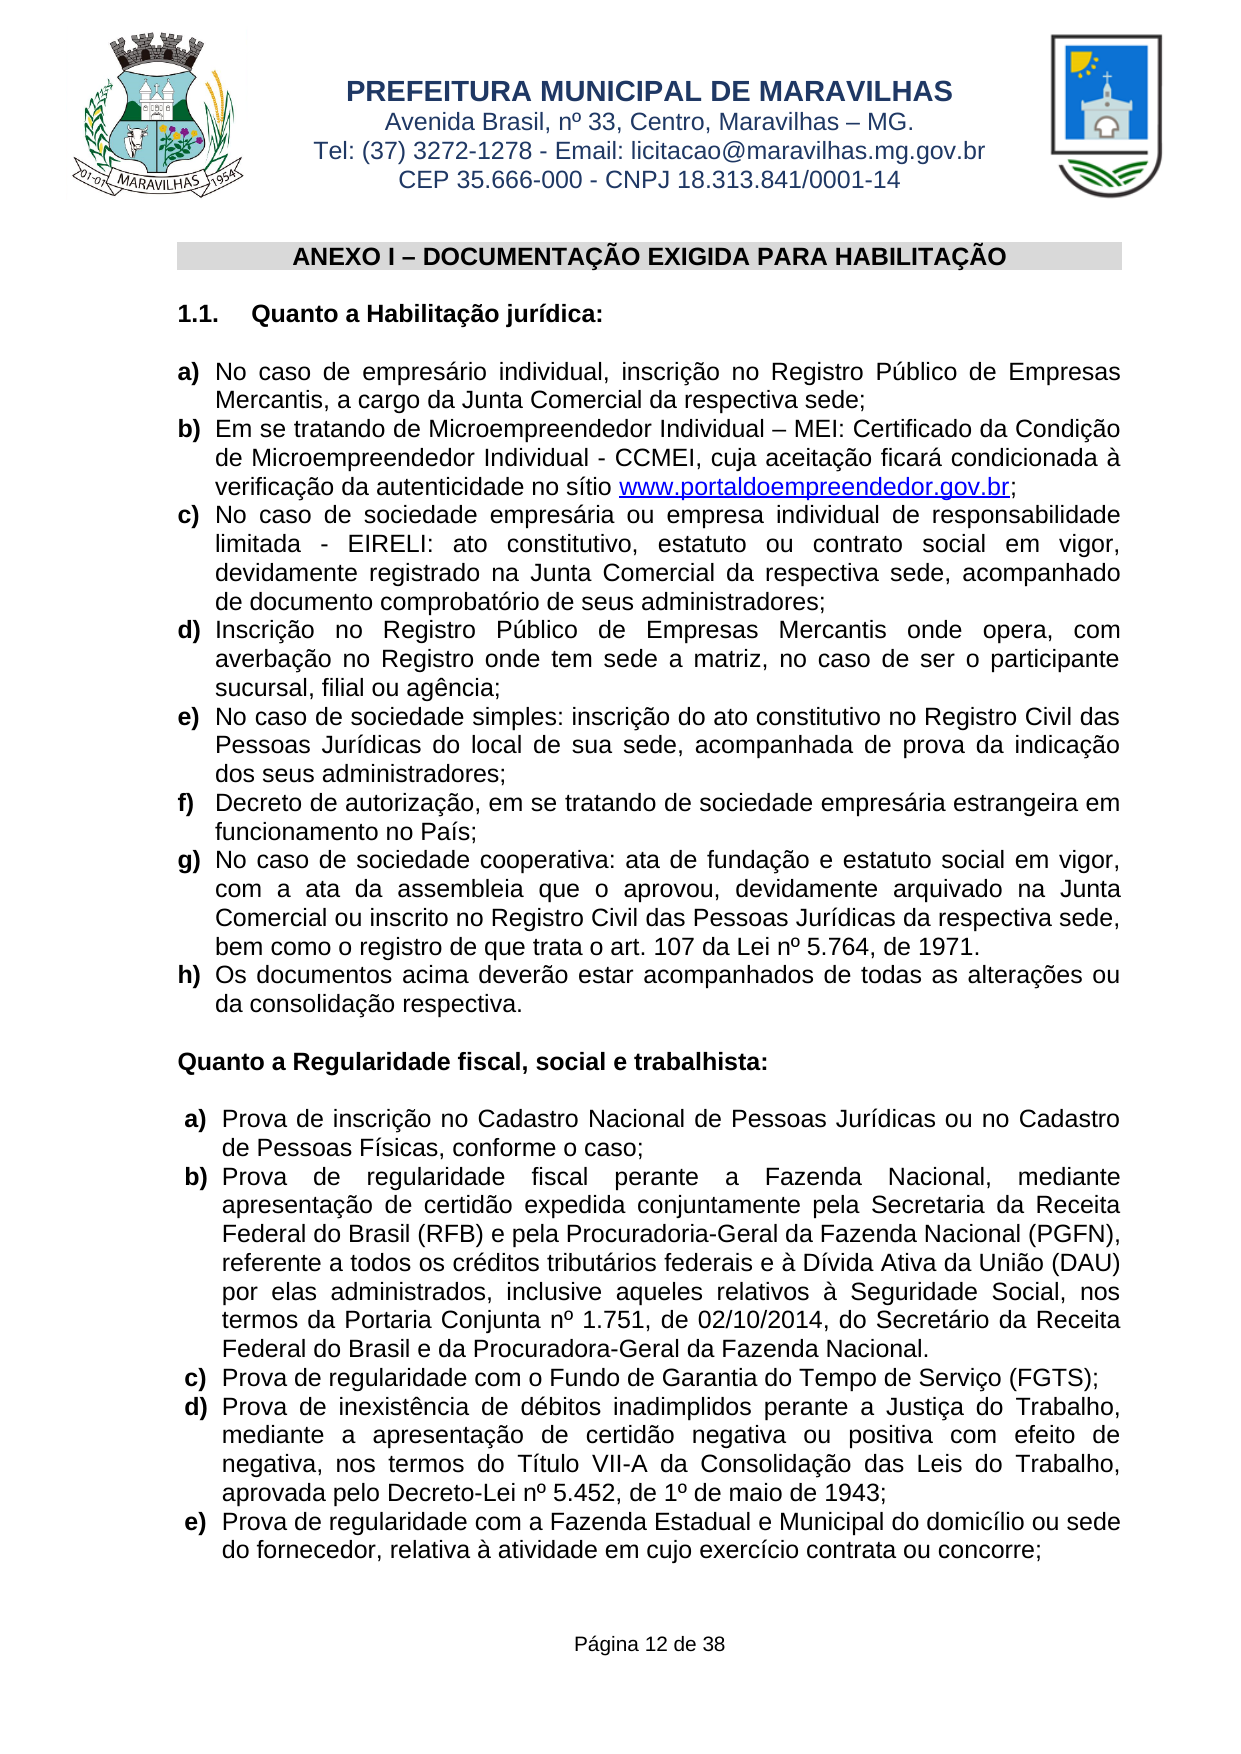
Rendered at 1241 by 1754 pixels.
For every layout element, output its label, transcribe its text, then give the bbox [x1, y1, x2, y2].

list No caso de sociedade simples: inscrição do ato constitutivo no Registro Civil das Pessoas Jurídicas do local de sua sede, acompanhada de prova da indicação dos seus administradores; [177, 702, 1122, 788]
list Prova de regularidade com a Fazenda Estadual e Municipal do domicílio ou sede do fornecedor, relativa à atividade em cujo exercício contrata ou concorre; [184, 1507, 1122, 1564]
list Prova de inexistência de débitos inadimplidos perante a Justiça do Trabalho, mediante a apresentação de certidão negativa ou positiva com efeito de negativa, nos termos do Título VII-A da Consolidação das Leis do Trabalho, aprovada pelo Decreto-Lei nº 5.452, de 1º de maio de 1943; [184, 1392, 1122, 1507]
picture [66, 26, 248, 200]
list Em se tratando de Microempreendedor Individual – MEI: Certificado da Condição de Microempreendedor Individual - CCMEI, cuja aceitação ficará condicionada à verificação da autenticidade no sítio www.portaldoempreendedor.gov.br; [177, 414, 1122, 500]
list Quanto a Habilitação jurídica: [177, 299, 1122, 328]
list Os documentos acima deverão estar acompanhados de todas as alterações ou da consolidação respectiva. [177, 960, 1122, 1018]
list Prova de regularidade fiscal perante a Fazenda Nacional, mediante apresentação de certidão expedida conjuntamente pela Secretaria da Receita Federal do Brasil (RFB) e pela Procuradoria-Geral da Fazenda Nacional (PGFN), referente a todos os créditos tributários federais e à Dívida Ativa da União (DAU) por elas administrados, inclusive aqueles relativos à Seguridade Social, nos termos da Portaria Conjunta nº 1.751, de 02/10/2014, do Secretário da Receita Federal do Brasil e da Procuradora-Geral da Fazenda Nacional. [184, 1162, 1122, 1363]
list No caso de sociedade empresária ou empresa individual de responsabilidade limitada - EIRELI: ato constitutivo, estatuto ou contrato social em vigor, devidamente registrado na Junta Comercial da respectiva sede, acompanhado de documento comprobatório de seus administradores; [177, 500, 1122, 615]
picture [1037, 26, 1176, 208]
list Prova de regularidade com o Fundo de Garantia do Tempo de Serviço (FGTS); [184, 1363, 1122, 1392]
list No caso de sociedade cooperativa: ata de fundação e estatuto social em vigor, com a ata da assembleia que o aprovou, devidamente arquivado na Junta Comercial ou inscrito no Registro Civil das Pessoas Jurídicas da respectiva sede, bem como o registro de que trata o art. 107 da Lei nº 5.764, de 1971. [177, 845, 1122, 960]
list No caso de empresário individual, inscrição no Registro Público de Empresas Mercantis, a cargo da Junta Comercial da respectiva sede; [177, 357, 1122, 414]
list Inscrição no Registro Público de Empresas Mercantis onde opera, com averbação no Registro onde tem sede a matriz, no caso de ser o participante sucursal, filial ou agência; [177, 615, 1122, 702]
list Prova de inscrição no Cadastro Nacional de Pessoas Jurídicas ou no Cadastro de Pessoas Físicas, conforme o caso; [184, 1104, 1122, 1162]
list Quanto a Regularidade fiscal, social e trabalhista: [177, 1047, 1122, 1075]
list Decreto de autorização, em se tratando de sociedade empresária estrangeira em funcionamento no País; [177, 788, 1122, 845]
text ANEXO I – DOCUMENTAÇÃO EXIGIDA PARA HABILITAÇÃO [177, 242, 1122, 270]
